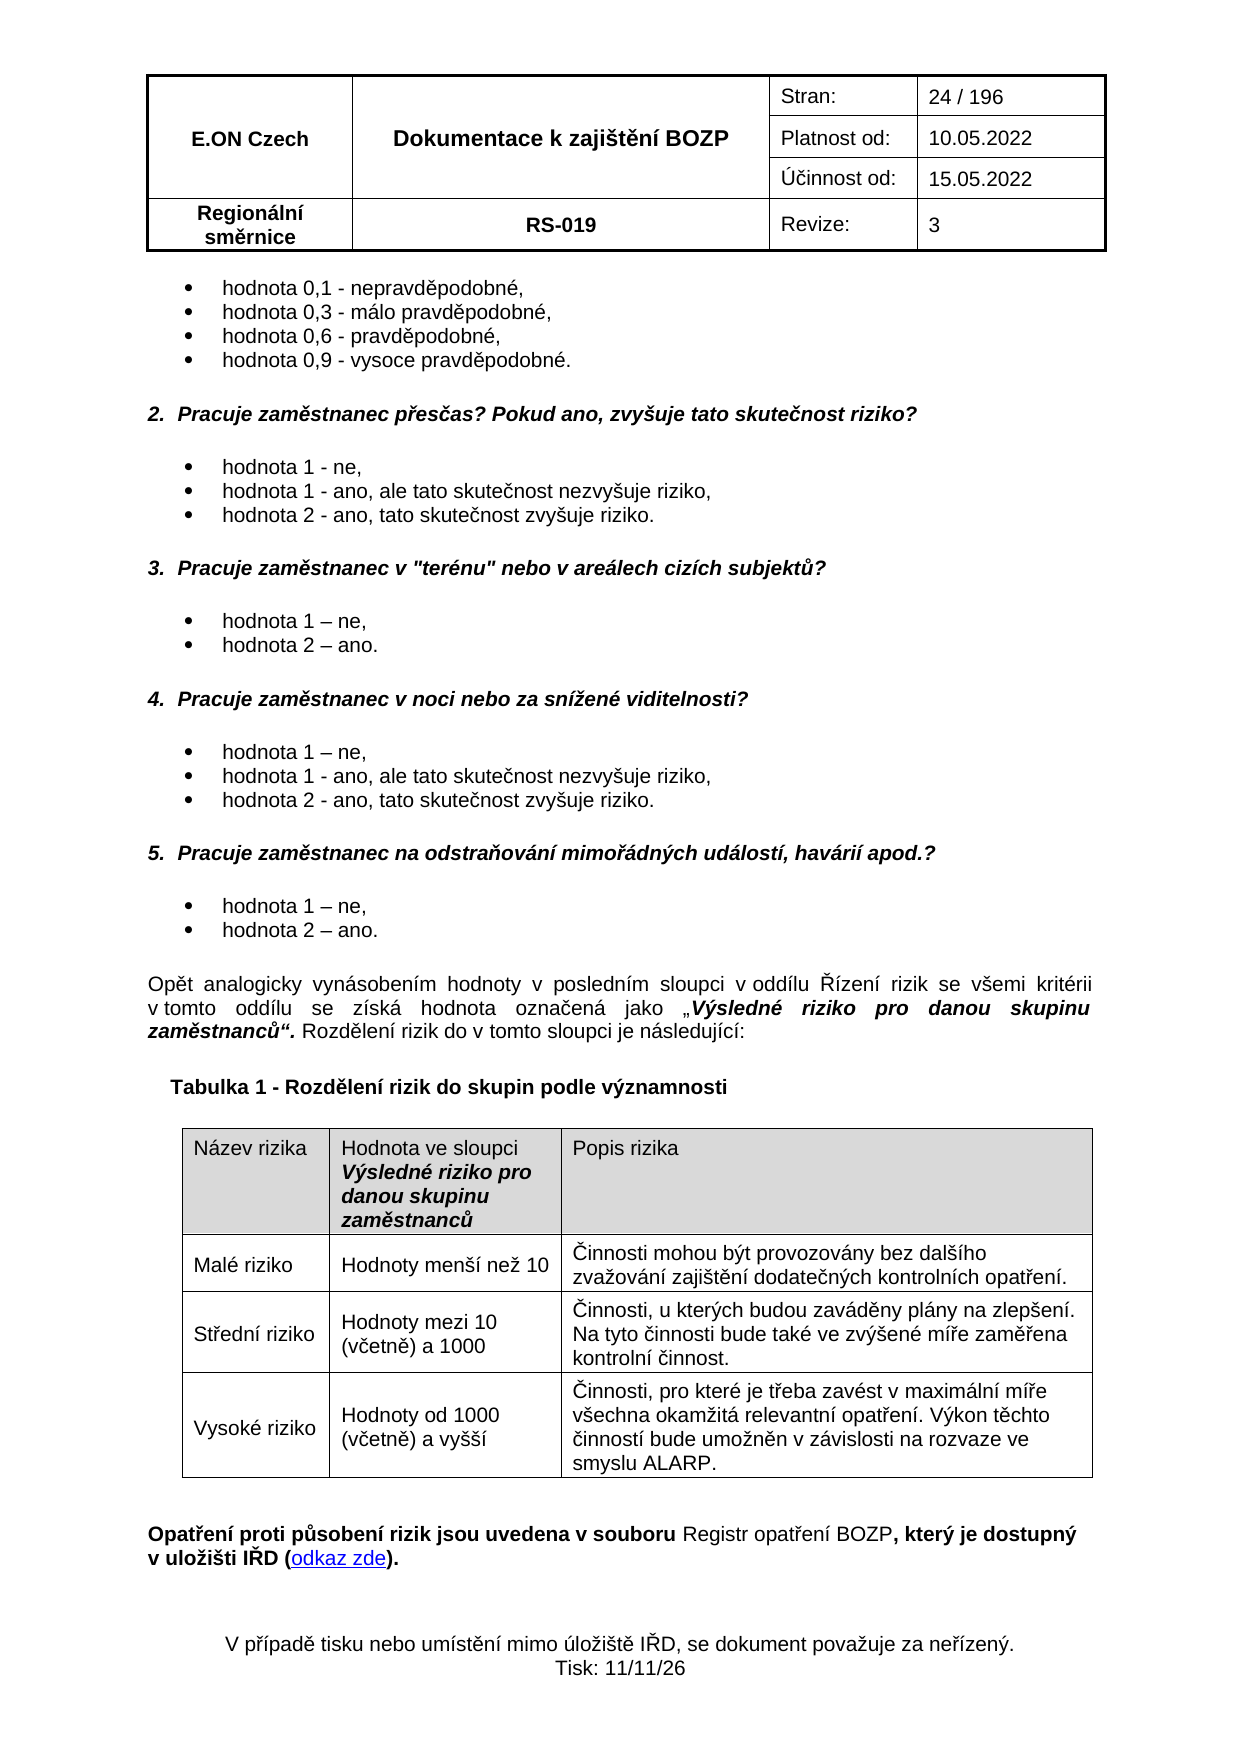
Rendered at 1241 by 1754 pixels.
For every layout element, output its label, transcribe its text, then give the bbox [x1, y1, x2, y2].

list hodnota 2 - ano, tato skutečnost zvyšuje riziko. [185, 503, 1092, 527]
list hodnota 1 - ano, ale tato skutečnost nezvyšuje riziko, [185, 764, 1092, 788]
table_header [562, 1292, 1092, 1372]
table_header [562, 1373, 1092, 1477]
list hodnota 2 – ano. [185, 633, 1092, 657]
list Pracuje zaměstnanec přesčas? Pokud ano, zvyšuje tato skutečnost riziko? [148, 402, 1092, 426]
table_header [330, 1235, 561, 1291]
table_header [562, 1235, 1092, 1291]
list hodnota 0,9 - vysoce pravděpodobné. [185, 348, 1092, 372]
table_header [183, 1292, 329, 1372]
list hodnota 1 - ne, [185, 455, 1092, 479]
list hodnota 0,6 - pravděpodobné, [185, 324, 1092, 348]
list Pracuje zaměstnanec na odstraňování mimořádných událostí, havárií apod.? [148, 841, 1092, 865]
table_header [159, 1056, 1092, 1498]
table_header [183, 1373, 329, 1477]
list hodnota 1 – ne, [185, 894, 1092, 918]
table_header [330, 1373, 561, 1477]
list hodnota 0,1 - nepravděpodobné, [185, 276, 1092, 300]
list hodnota 0,3 - málo pravděpodobné, [185, 300, 1092, 324]
list hodnota 1 - ano, ale tato skutečnost nezvyšuje riziko, [185, 479, 1092, 503]
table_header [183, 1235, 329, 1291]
text Opatření proti působení rizik jsou uvedena v souboru Registr opatření BOZP, který je dostupný v uložišti IŘD (odkaz zde). [148, 1522, 1092, 1570]
list Pracuje zaměstnanec v "terénu" nebo v areálech cizích subjektů? [148, 556, 1092, 580]
list Pracuje zaměstnanec v noci nebo za snížené viditelnosti? [148, 686, 1092, 710]
list hodnota 1 – ne, [185, 739, 1092, 764]
list hodnota 2 – ano. [185, 918, 1092, 942]
text Opět analogicky vynásobením hodnoty v posledním sloupci v oddílu Řízení rizik se všemi kritérii v tomto oddílu se získá hodnota označená jako „Výsledné riziko pro danou skupinu zaměstnanců“. Rozdělení rizik do v tomto sloupci je následující: [148, 971, 1092, 1043]
list hodnota 1 – ne, [185, 609, 1092, 633]
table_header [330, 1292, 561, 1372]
list hodnota 2 - ano, tato skutečnost zvyšuje riziko. [185, 788, 1092, 812]
